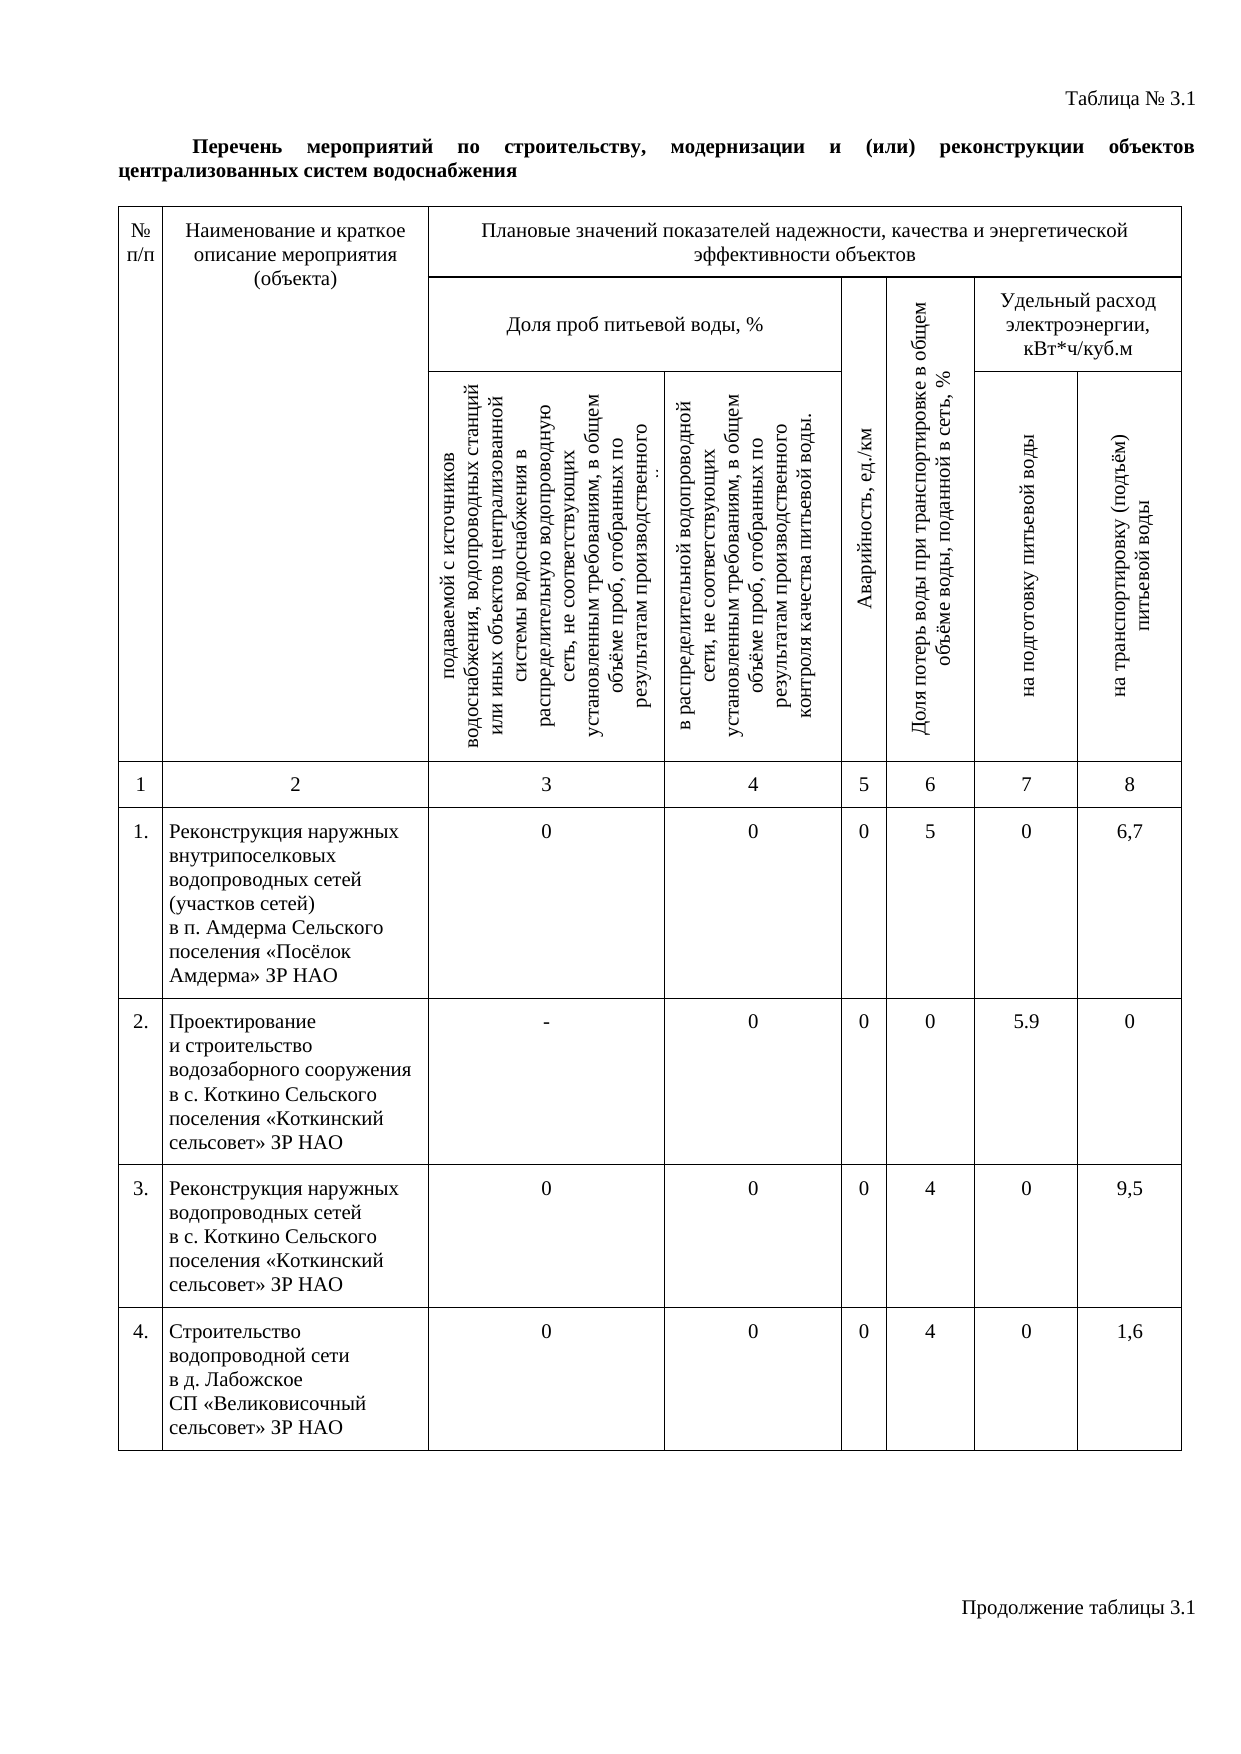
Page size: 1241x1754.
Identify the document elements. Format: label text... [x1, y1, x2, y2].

table_cell 5 [887, 808, 974, 998]
table_cell 0 [429, 808, 664, 998]
table_cell Удельный расход электроэнергии, кВт*ч/куб.м [975, 278, 1181, 371]
table_cell на подготовку питьевой воды [975, 372, 1077, 761]
table_cell 6,7 [1078, 808, 1181, 998]
table_header № п/п [119, 207, 162, 761]
table_cell Доля проб питьевой воды, % [429, 278, 841, 371]
table_cell 4 [665, 762, 841, 807]
text Продолжение таблицы 3.1 [118, 1595, 1196, 1619]
table_cell 4. [119, 1308, 162, 1449]
table_cell 0 [842, 999, 886, 1164]
table_cell на транспортировку (подъём) питьевой воды [1078, 372, 1181, 761]
text Таблица № 3.1 [118, 86, 1196, 110]
table_cell 0 [665, 1308, 841, 1449]
table_cell - [429, 999, 664, 1164]
table_cell Аварийность, ед./км [842, 278, 886, 761]
table_cell 3 [429, 762, 664, 807]
table_cell 7 [975, 762, 1077, 807]
table_header Наименование и краткое описание мероприятия (объекта) [163, 207, 428, 761]
table_cell Строительство водопроводной сети в д. Лабожское СП «Великовисочный сельсовет» ЗР НАО [163, 1308, 428, 1449]
table_cell 1 [119, 762, 162, 807]
table_cell 4 [887, 1165, 974, 1307]
table_cell Реконструкция наружных водопроводных сетей в с. Коткино Сельского поселения «Коткинский сельсовет» ЗР НАО [163, 1165, 428, 1307]
table_cell подаваемой с источников водоснабжения, водопроводных станций или иных объектов централизованной системы водоснабжения в распределительную водопроводную сеть, не соответствующих установленным требованиям, в общем объёме проб, отобранных по результатам производственного контроля качества питьевой воды. [429, 372, 664, 761]
table_cell 0 [1078, 999, 1181, 1164]
table_cell 2. [119, 999, 162, 1164]
table_cell 0 [429, 1165, 664, 1307]
table_cell 0 [975, 1308, 1077, 1449]
table_cell 0 [975, 1165, 1077, 1307]
table_cell 3. [119, 1165, 162, 1307]
table_cell 6 [887, 762, 974, 807]
table_cell 4 [887, 1308, 974, 1449]
table_cell 0 [665, 999, 841, 1164]
table_cell 0 [975, 808, 1077, 998]
table_cell 0 [842, 1308, 886, 1449]
table_cell 0 [842, 1165, 886, 1307]
table_header Плановые значений показателей надежности, качества и энергетической эффективности объектов [429, 207, 1181, 276]
table_cell 0 [887, 999, 974, 1164]
table_cell 0 [665, 808, 841, 998]
table_cell 9,5 [1078, 1165, 1181, 1307]
table_cell 1,6 [1078, 1308, 1181, 1449]
table_cell 8 [1078, 762, 1181, 807]
table_cell 0 [429, 1308, 664, 1449]
table_cell 0 [665, 1165, 841, 1307]
title Перечень мероприятий по строительству, модернизации и (или) реконструкции объектов централизованных систем водоснабжения [118, 134, 1196, 182]
table_cell Реконструкция наружных внутрипоселковых водопроводных сетей (участков сетей) в п. Амдерма Сельского поселения «Посёлок Амдерма» ЗР НАО [163, 808, 428, 998]
table_cell Проектирование и строительство водозаборного сооружения в с. Коткино Сельского поселения «Коткинский сельсовет» ЗР НАО [163, 999, 428, 1164]
table_cell 0 [842, 808, 886, 998]
table_cell 2 [163, 762, 428, 807]
table_cell 1. [119, 808, 162, 998]
table_cell 5 [842, 762, 886, 807]
table_cell 5.9 [975, 999, 1077, 1164]
table_cell Доля потерь воды при транспортировке в общем объёме воды, поданной в сеть, % [887, 278, 974, 761]
table_cell в распределительной водопроводной сети, не соответствующих установленным требованиям, в общем объёме проб, отобранных по результатам производственного контроля качества питьевой воды. [665, 372, 841, 761]
